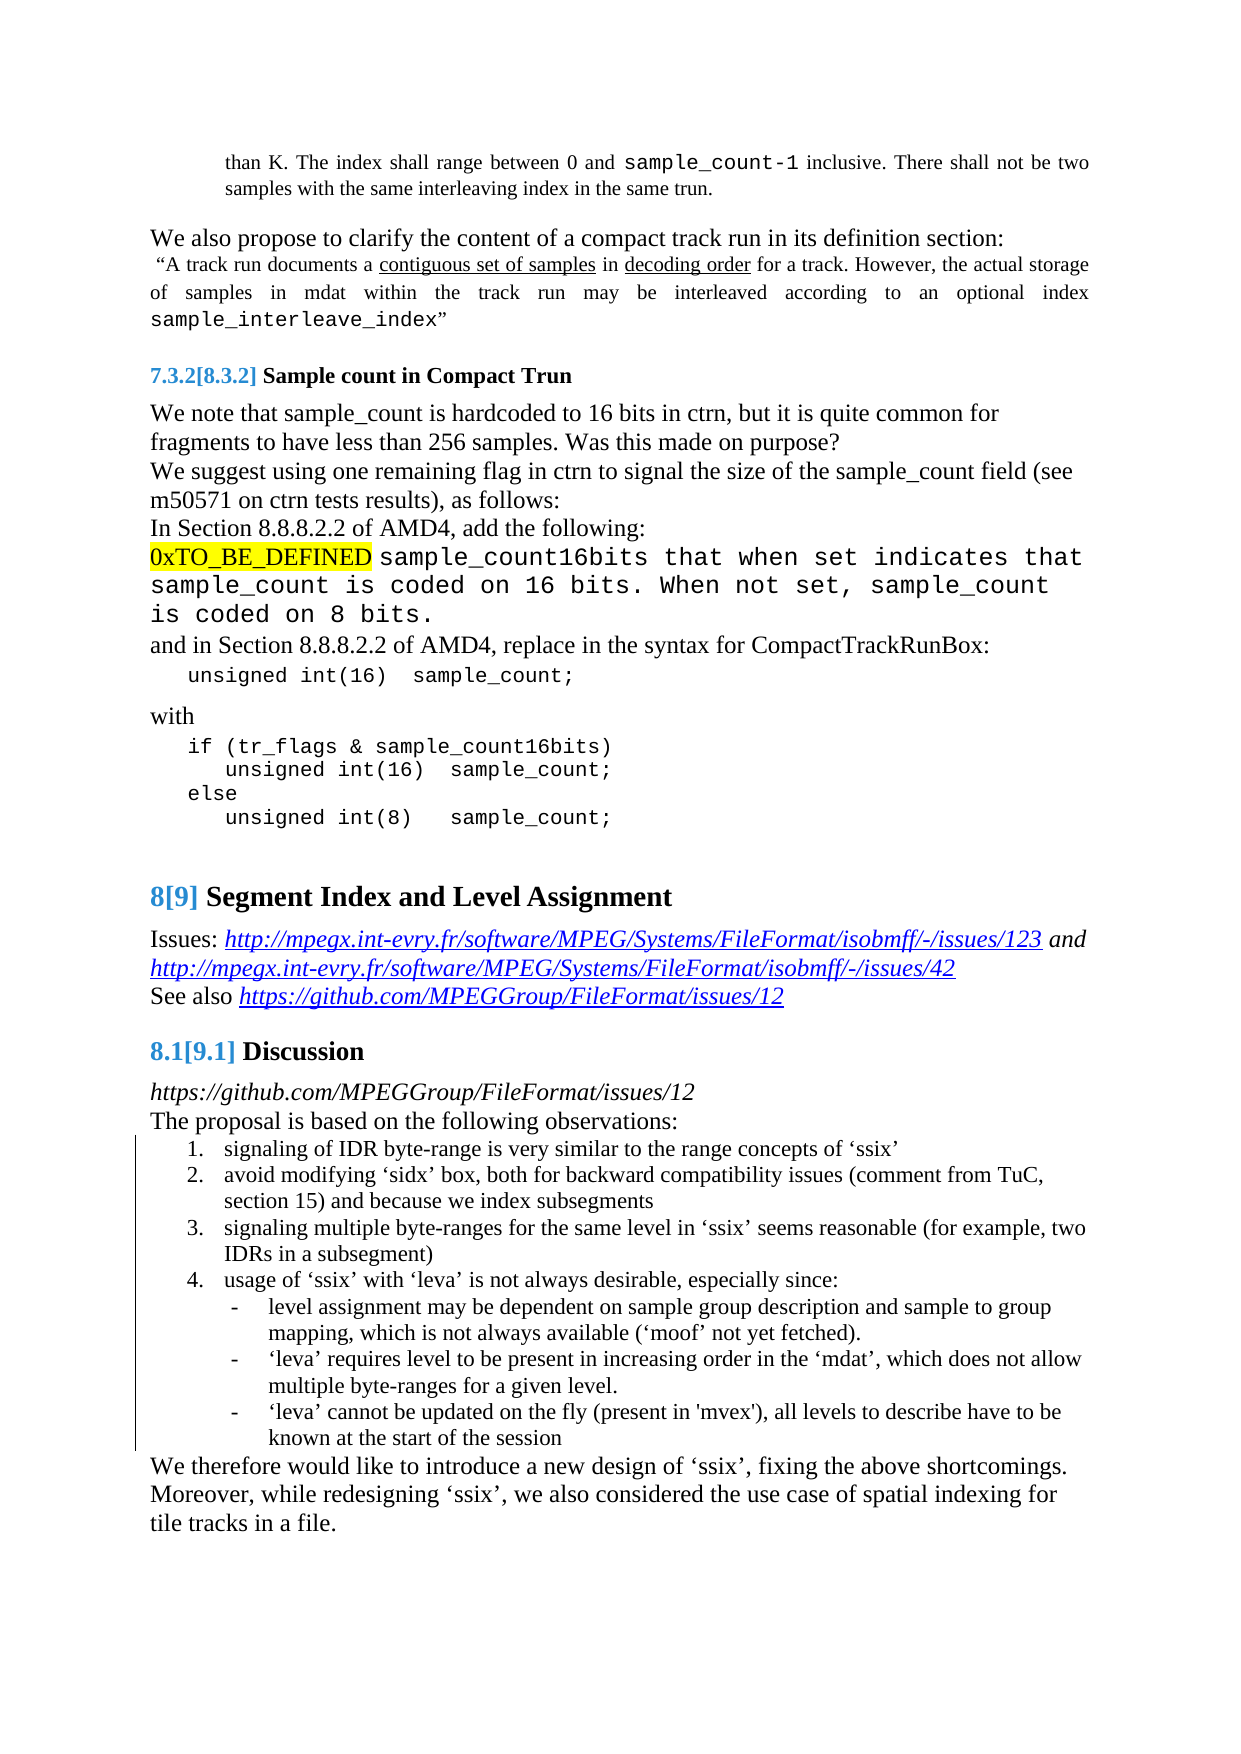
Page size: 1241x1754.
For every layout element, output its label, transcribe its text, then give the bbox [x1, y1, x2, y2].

text and in Section 8.8.8.2.2 of AMD4, replace in the syntax for CompactTrackRunBox: [150, 630, 1090, 658]
text https://github.com/MPEGGroup/FileFormat/issues/12 [150, 1077, 1090, 1106]
text The proposal is based on the following observations: [150, 1106, 1090, 1134]
text We therefore would like to introduce a new design of ‘ssix’, fixing the above shortcomings. Moreover, while redesigning ‘ssix’, we also considered the use case of spatial indexing for tile tracks in a file. [150, 1451, 1090, 1537]
text See also https://github.com/MPEGGroup/FileFormat/issues/12 [150, 981, 1090, 1010]
text 0xTO_BE_DEFINED sample_count16bits that when set indicates that sample_count is coded on 16 bits. When not set, sample_count is coded on 8 bits. [150, 542, 1090, 630]
subtitle Discussion [150, 1035, 1090, 1066]
list avoid modifying ‘sidx’ box, both for backward compatibility issues (comment from TuC, section 15) and because we index subsegments [187, 1161, 1090, 1214]
text Issues: http://mpegx.int-evry.fr/software/MPEG/Systems/FileFormat/isobmff/-/issues/123 and http://mpegx.int-evry.fr/software/MPEG/Systems/FileFormat/isobmff/-/issues/42 [150, 924, 1090, 981]
subtitle Sample count in Compact Trun [150, 362, 1090, 388]
list level assignment may be dependent on sample group description and sample to group mapping, which is not always available (‘moof’ not yet fetched). [231, 1293, 1090, 1345]
text We note that sample_count is hardcoded to 16 bits in ctrn, but it is quite common for fragments to have less than 256 samples. Was this made on purpose? [150, 398, 1090, 456]
text We also propose to clarify the content of a compact track run in its definition section: [150, 223, 1090, 252]
list ‘leva’ requires level to be present in increasing order in the ‘mdat’, which does not allow multiple byte-ranges for a given level. [231, 1345, 1090, 1398]
text “A track run documents a contiguous set of samples in decoding order for a track. However, the actual storage of samples in mdat within the track run may be interleaved according to an optional index sample_interleave_index” [150, 252, 1090, 333]
list signaling multiple byte-ranges for the same level in ‘ssix’ seems reasonable (for example, two IDRs in a subsegment) [187, 1214, 1090, 1266]
list usage of ‘ssix’ with ‘leva’ is not always desirable, especially since: [187, 1266, 1090, 1293]
text if (tr_flags & sample_count16bits) unsigned int(16) sample_count; else unsigned int(8) sample_count; [150, 736, 1090, 854]
text unsigned int(16) sample_count; [150, 665, 1090, 688]
subtitle Segment Index and Level Assignment [150, 879, 1090, 913]
text In Section 8.8.8.2.2 of AMD4, add the following: [150, 513, 1090, 542]
text We suggest using one remaining flag in ctrn to signal the size of the sample_count field (see m50571 on ctrn tests results), as follows: [150, 456, 1090, 513]
list ‘leva’ cannot be updated on the fly (present in 'mvex'), all levels to describe have to be known at the start of the session [231, 1398, 1090, 1451]
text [187, 150, 1090, 200]
list signaling of IDR byte-range is very similar to the range concepts of ‘ssix’ [187, 1134, 1090, 1161]
text with [150, 701, 1090, 729]
